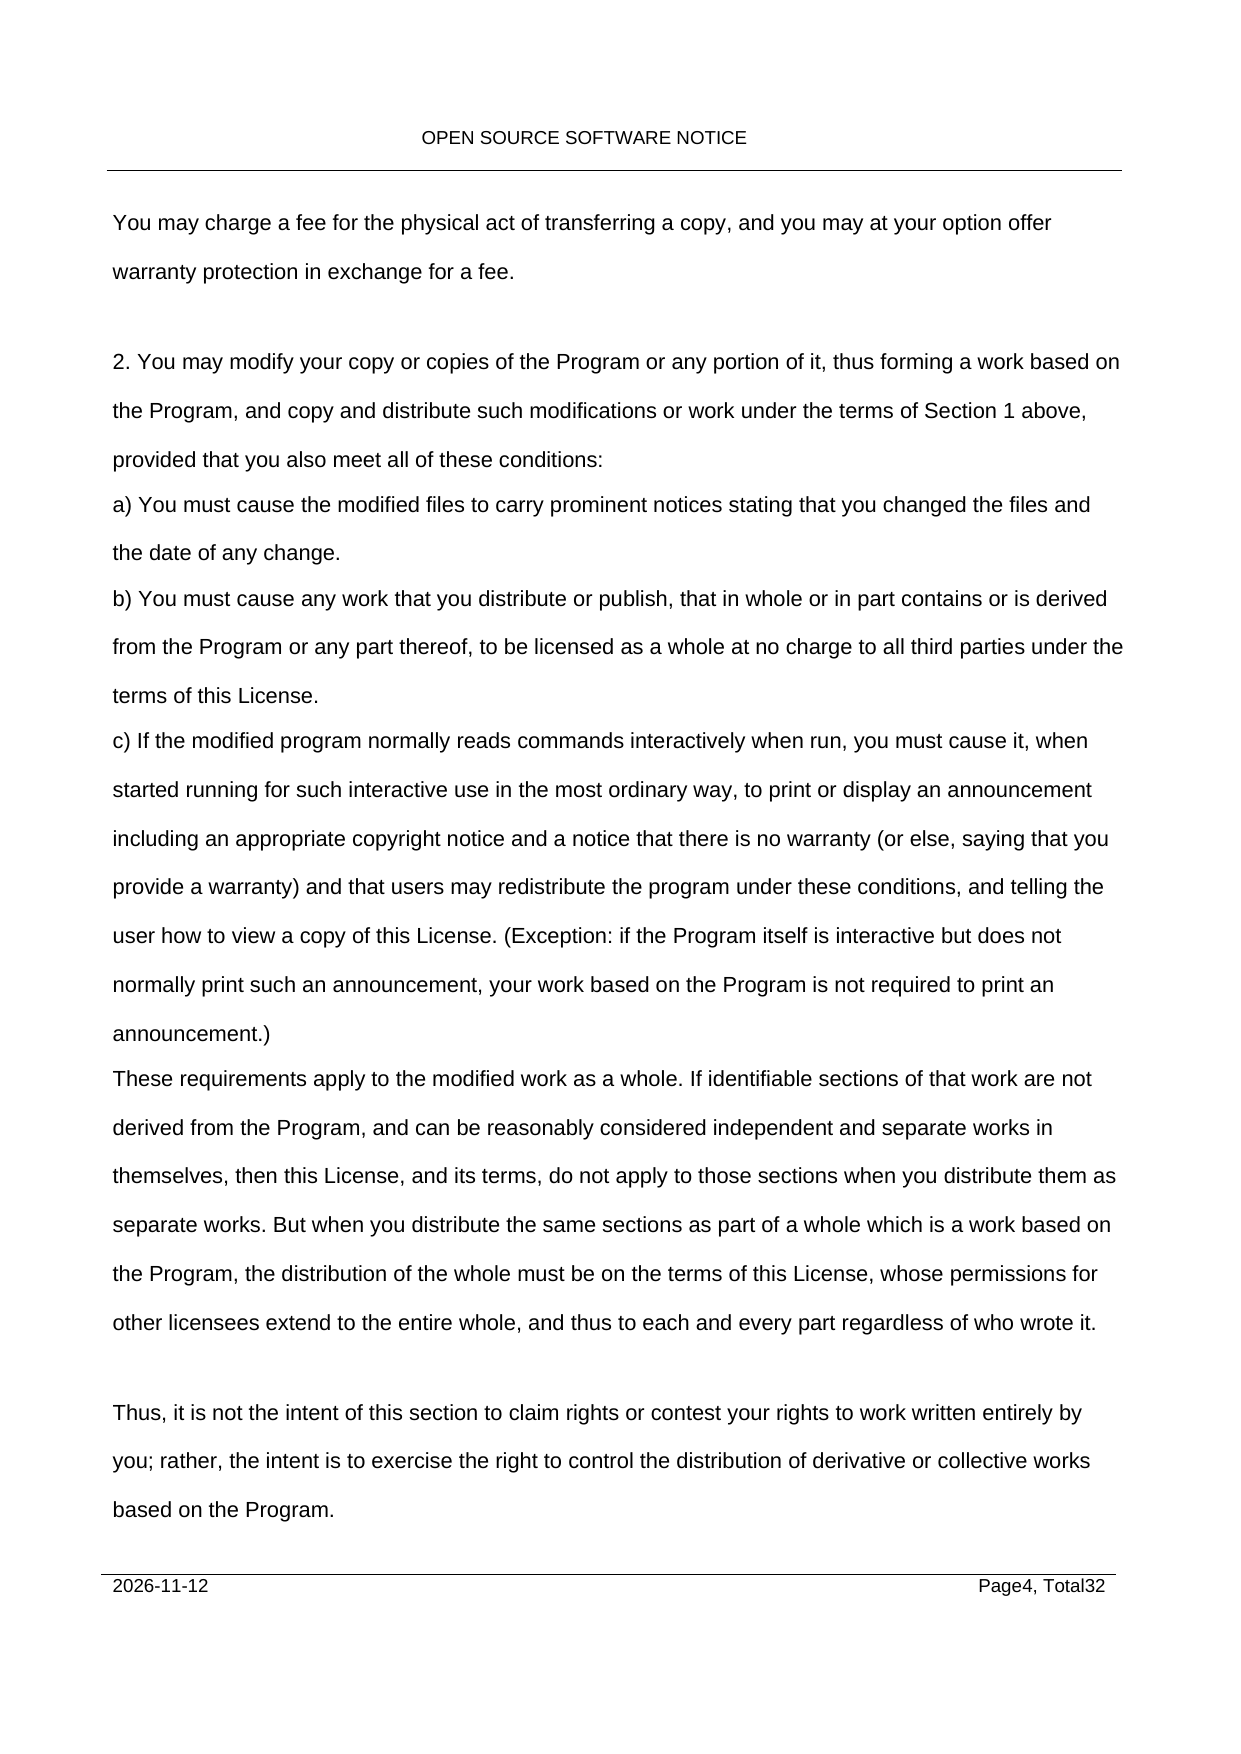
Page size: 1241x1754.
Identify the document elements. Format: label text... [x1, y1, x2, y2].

text a) You must cause the modified files to carry prominent notices stating that you changed the files and the date of any change. [112, 488, 1128, 569]
text Thus, it is not the intent of this section to claim rights or contest your rights to work written entirely by you; rather, the intent is to exercise the right to control the distribution of derivative or collective works based on the Program. [112, 1396, 1128, 1526]
text c) If the modified program normally reads commands interactively when run, you must cause it, when started running for such interactive use in the most ordinary way, to print or display an announcement including an appropriate copyright notice and a notice that there is no warranty (or else, saying that you provide a warranty) and that users may redistribute the program under these conditions, and telling the user how to view a copy of this License. (Exception: if the Program itself is interactive but does not normally print such an announcement, your work based on the Program is not required to print an announcement.) [112, 724, 1128, 1049]
text b) You must cause any work that you distribute or publish, that in whole or in part contains or is derived from the Program or any part thereof, to be licensed as a whole at no charge to all third parties under the terms of this License. [112, 582, 1128, 712]
text You may charge a fee for the physical act of transferring a copy, and you may at your option offer warranty protection in exchange for a fee. [112, 206, 1128, 288]
text 2. You may modify your copy or copies of the Program or any portion of it, thus forming a work based on the Program, and copy and distribute such modifications or work under the terms of Section 1 above, provided that you also meet all of these conditions: [112, 345, 1128, 475]
text These requirements apply to the modified work as a whole. If identifiable sections of that work are not derived from the Program, and can be reasonably considered independent and separate works in themselves, then this License, and its terms, do not apply to those sections when you distribute them as separate works. But when you distribute the same sections as part of a whole which is a work based on the Program, the distribution of the whole must be on the terms of this License, whose permissions for other licensees extend to the entire whole, and thus to each and every part regardless of who wrote it. [112, 1062, 1128, 1338]
